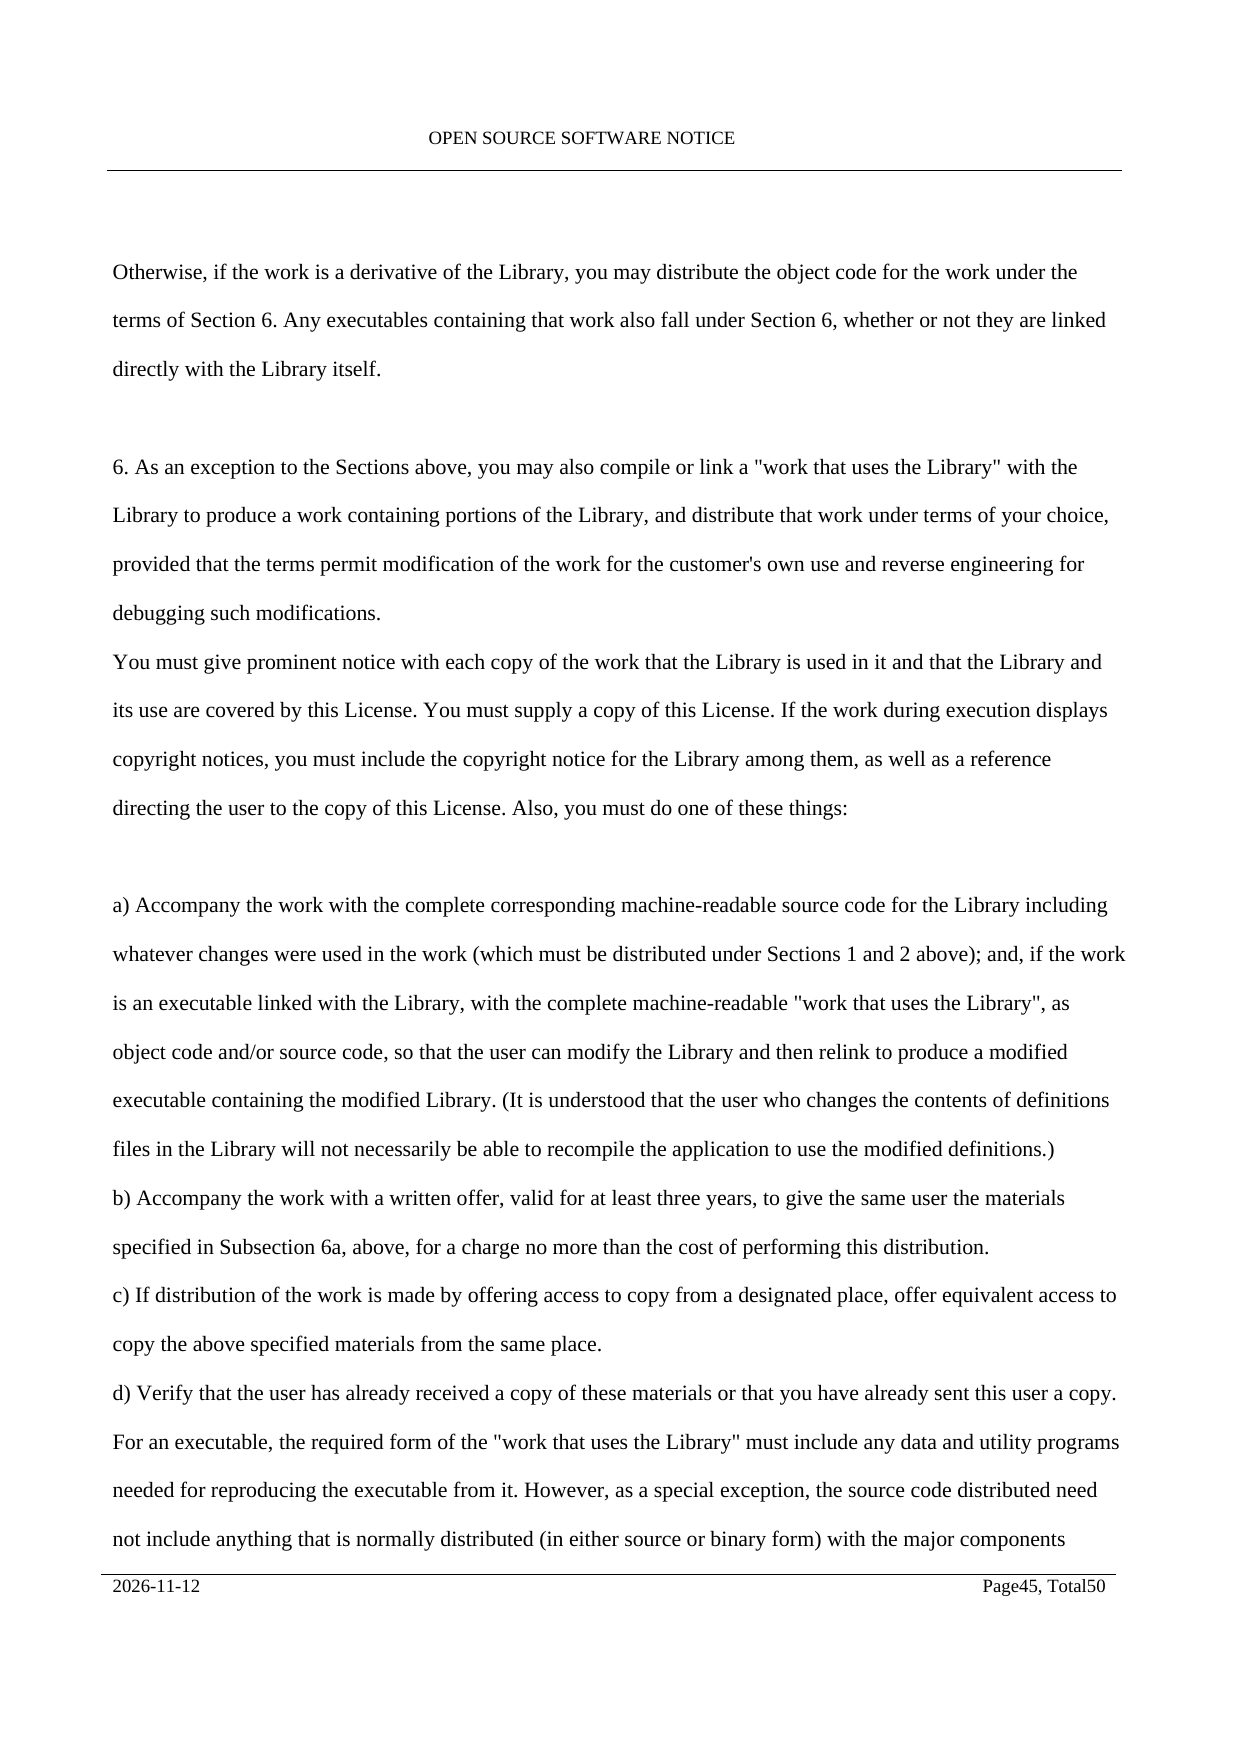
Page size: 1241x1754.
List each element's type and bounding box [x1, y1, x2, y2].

text [112, 206, 1128, 1555]
